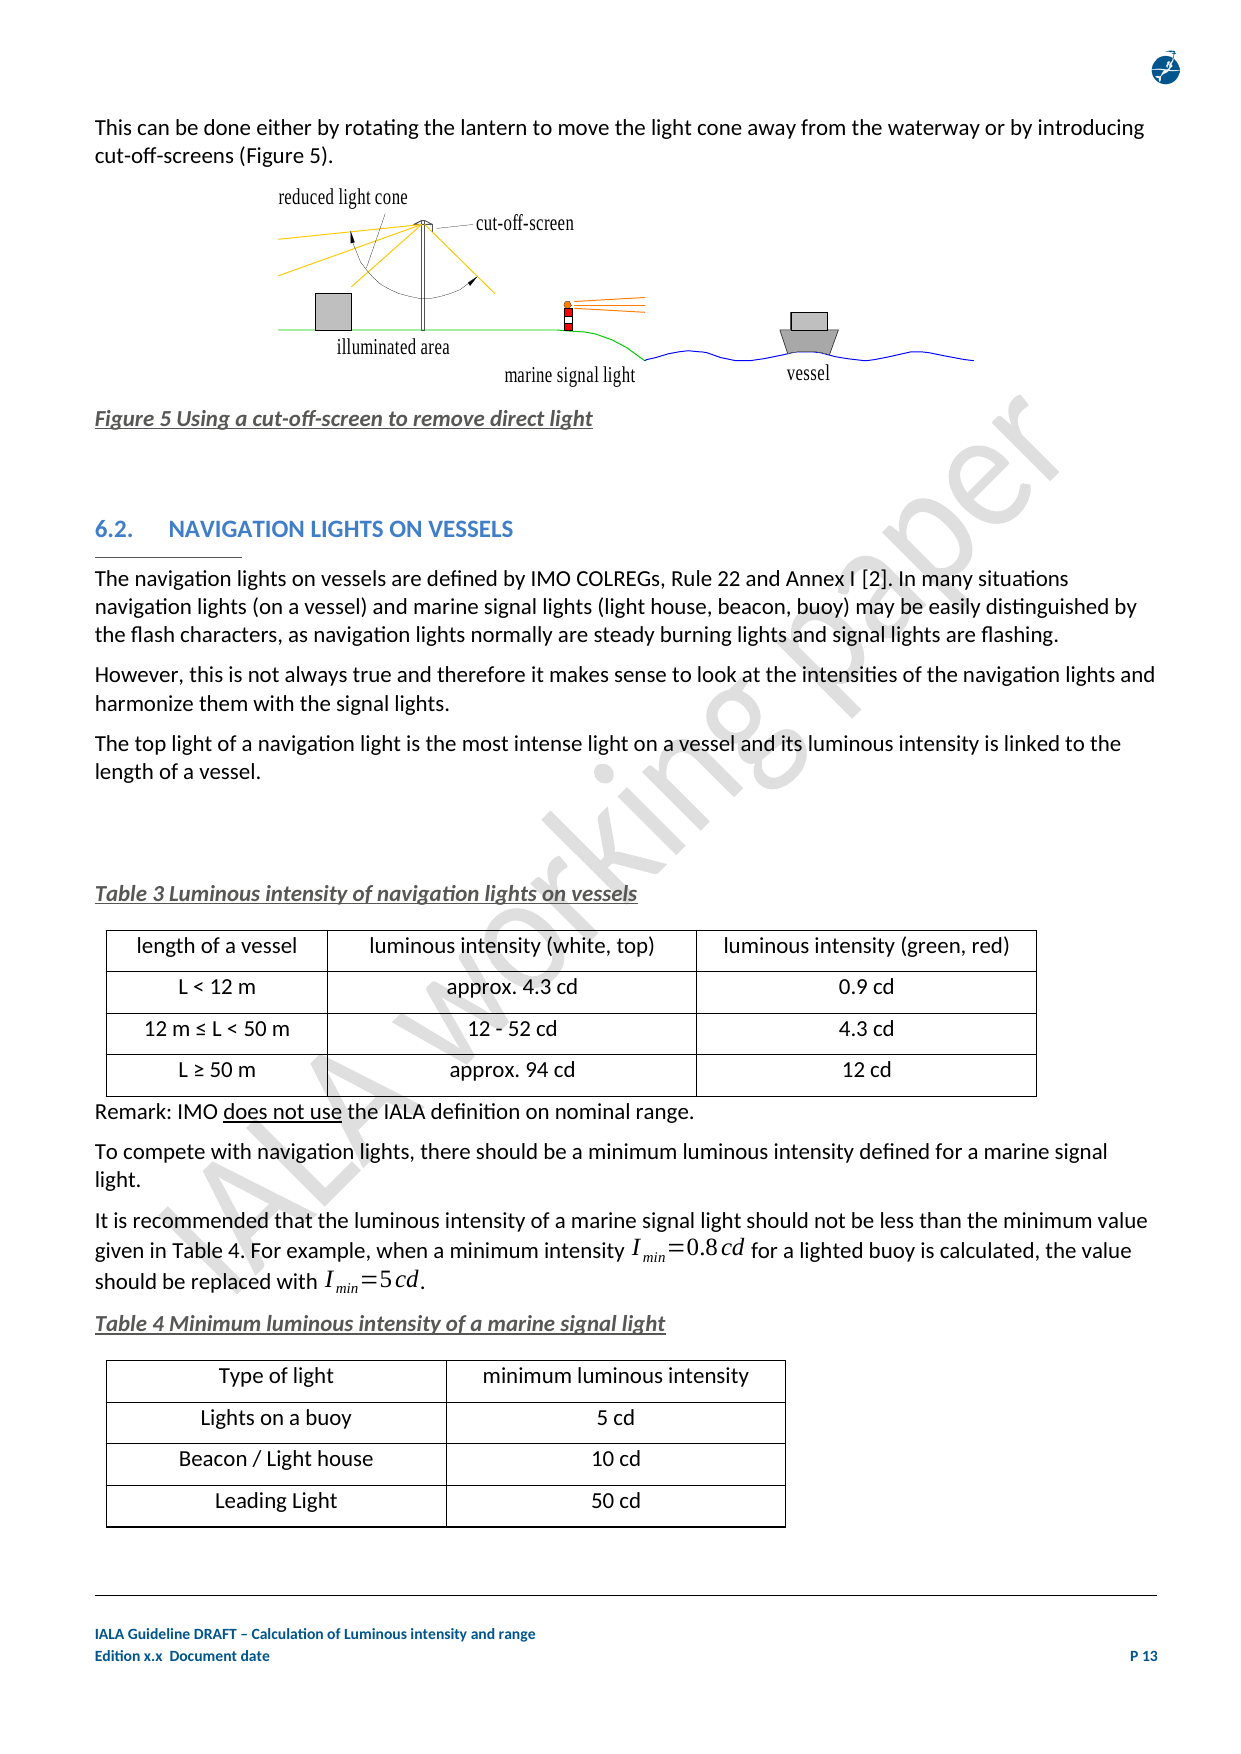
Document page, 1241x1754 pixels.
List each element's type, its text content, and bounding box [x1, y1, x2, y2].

table_header length of a vessel [107, 931, 327, 971]
table_cell 0.9 cd [697, 972, 1036, 1013]
text The navigation lights on vessels are defined by IMO COLREGs, Rule 22 and Annex I [2]. In many situations navigation lights (on a vessel) and marine signal lights (light house, beacon, buoy) may be easily distinguished by the flash characters, as navigation lights normally are steady burning lights and signal lights are flashing. [94, 564, 1157, 648]
table_header luminous intensity (green, red) [697, 931, 1036, 971]
text This can be done either by rotating the lantern to move the light cone away from the waterway or by introducing cut-off-screens (Figure 5). [94, 113, 1157, 169]
table_cell approx. 94 cd [328, 1055, 696, 1096]
table_header minimum luminous intensity [447, 1361, 785, 1402]
text Table 4 Minimum luminous intensity of a marine signal light [94, 1309, 1157, 1337]
table_cell 10 cd [447, 1444, 785, 1485]
picture [1120, 0, 1239, 119]
table_cell Beacon / Light house [107, 1444, 446, 1485]
text Figure 5 Using a cut-off-screen to remove direct light [94, 404, 1157, 432]
table_cell Leading Light [107, 1486, 446, 1526]
text Remark: IMO does not use the IALA definition on nominal range. [94, 1097, 1157, 1125]
table_header Type of light [107, 1361, 446, 1402]
table_cell Lights on a buoy [107, 1403, 446, 1443]
table_cell 12 - 52 cd [328, 1014, 696, 1054]
subtitle Navigation lights on vessels [94, 513, 1157, 543]
table_cell 50 cd [447, 1486, 785, 1526]
table_cell 4.3 cd [697, 1014, 1036, 1054]
text To compete with navigation lights, there should be a minimum luminous intensity defined for a marine signal light. [94, 1137, 1157, 1193]
text The top light of a navigation light is the most intense light on a vessel and its luminous intensity is linked to the length of a vessel. [94, 729, 1157, 785]
table_cell 12 cd [697, 1055, 1036, 1096]
text It is recommended that the luminous intensity of a marine signal light should not be less than the minimum value given in Table 4. For example, when a minimum intensity for a lighted buoy is calculated, the value should be replaced with . [94, 1206, 1157, 1297]
table_cell 5 cd [447, 1403, 785, 1443]
table_cell approx. 4.3 cd [328, 972, 696, 1013]
text However, this is not always true and therefore it makes sense to look at the intensities of the navigation lights and harmonize them with the signal lights. [94, 661, 1157, 717]
table_cell L < 12 m [107, 972, 327, 1013]
text Table 3 Luminous intensity of navigation lights on vessels [94, 879, 1157, 907]
table_header luminous intensity (white, top) [328, 931, 696, 971]
table_cell L ≥ 50 m [107, 1055, 327, 1096]
table_cell 12 m ≤ L < 50 m [107, 1014, 327, 1054]
